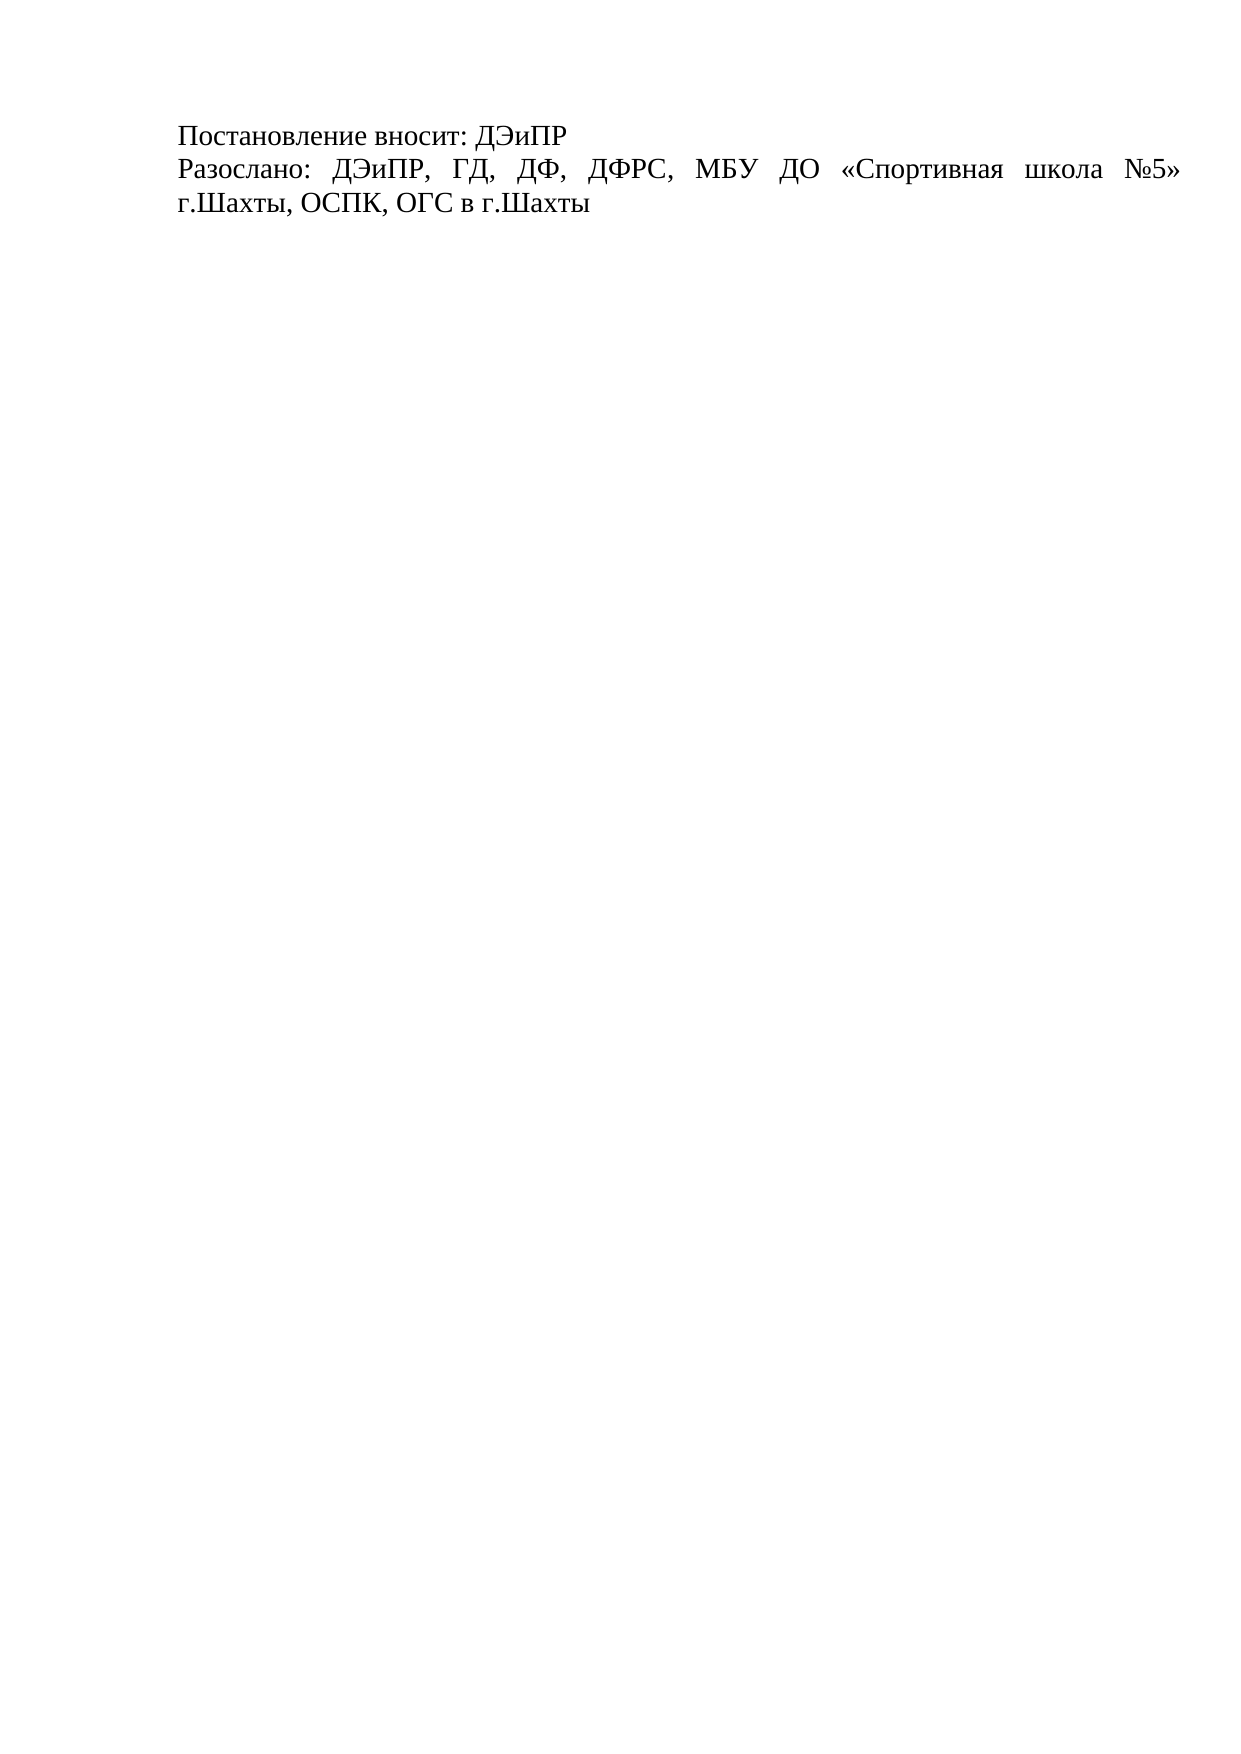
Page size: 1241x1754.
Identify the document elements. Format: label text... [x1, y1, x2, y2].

text Разослано: ДЭиПР, ГД, ДФ, ДФРС, МБУ ДО «Спортивная школа №5» г.Шахты, ОСПК, ОГС в г.Шахты [177, 152, 1181, 219]
text Постановление вносит: ДЭиПР [177, 118, 1181, 152]
